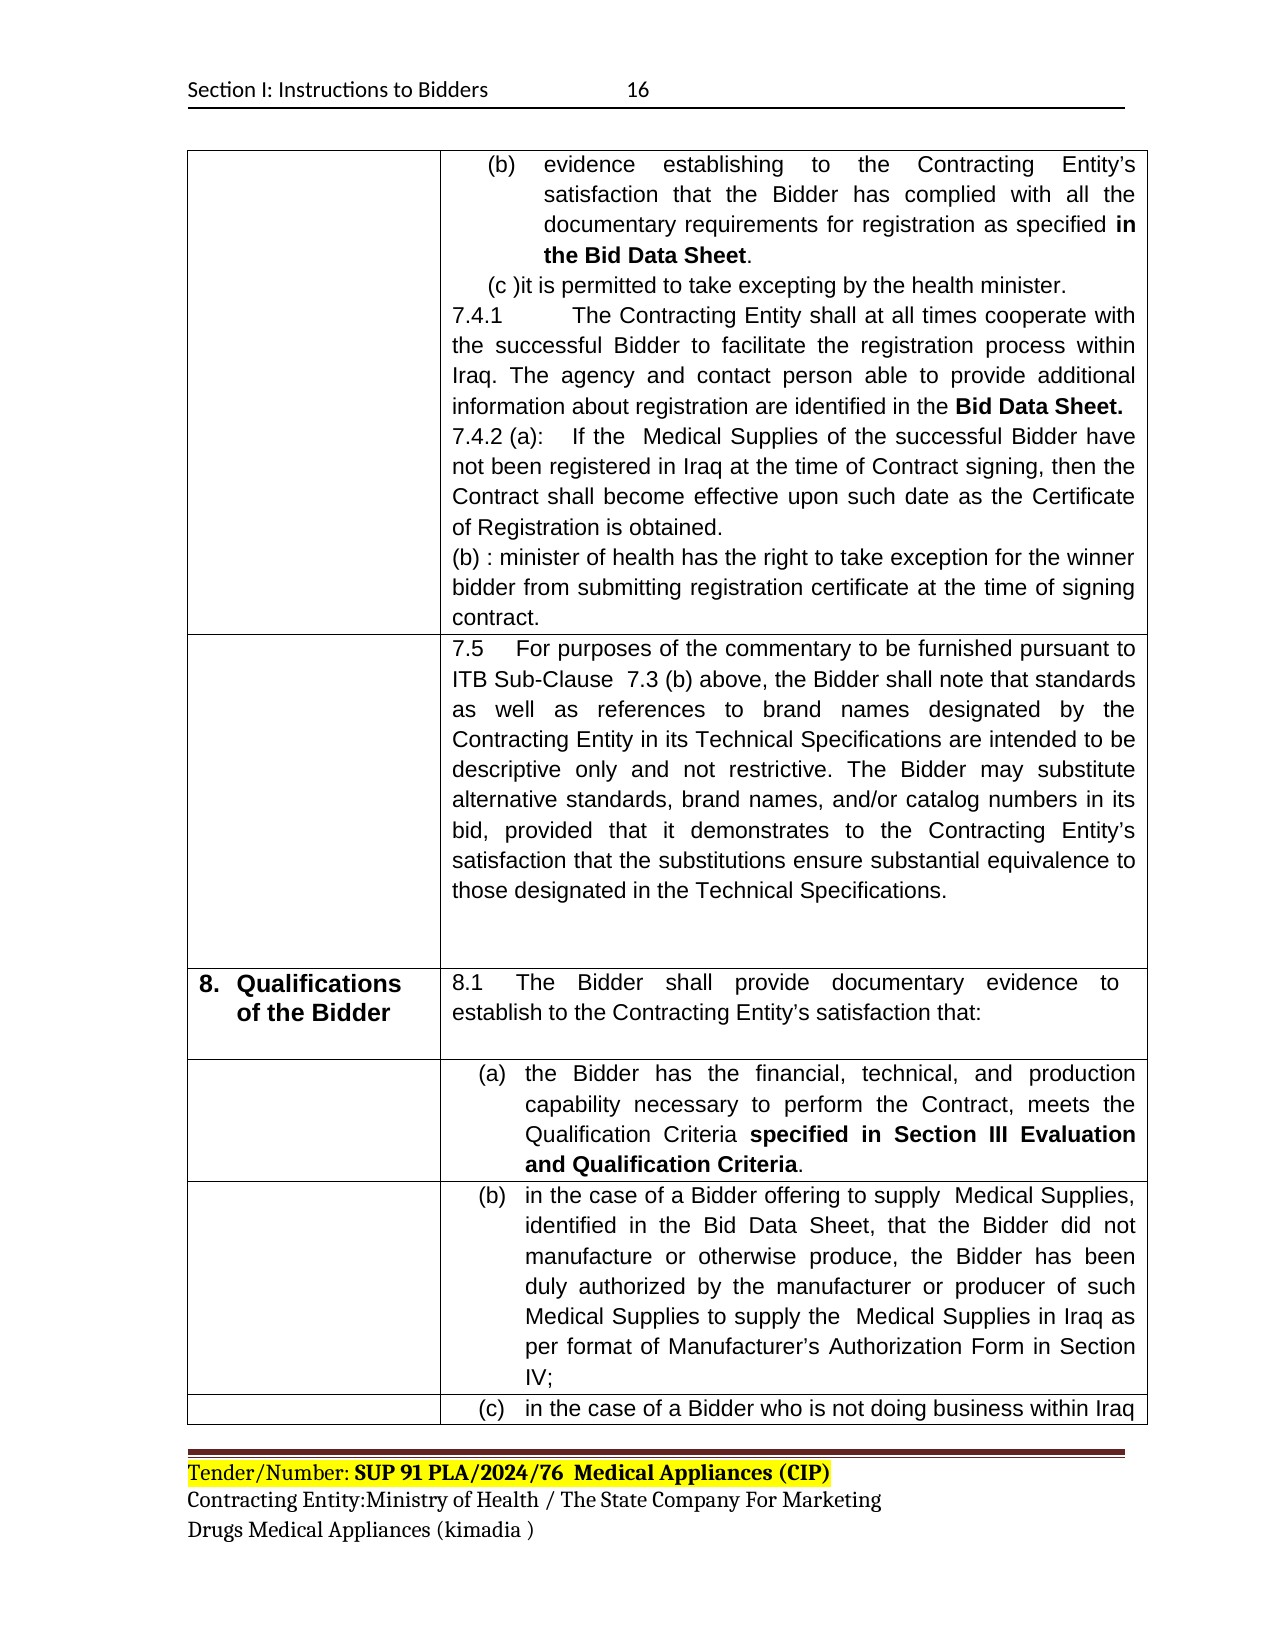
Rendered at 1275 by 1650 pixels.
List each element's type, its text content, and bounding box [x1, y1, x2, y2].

table_cell (a) the Bidder has the financial, technical, and production capability necessary to perform the Contract, meets the Qualification Criteria specified in Section III Evaluation and Qualification Criteria. [441, 1060, 1147, 1181]
table_cell [188, 635, 440, 968]
table_cell [188, 1182, 440, 1394]
table_cell 7.5 For purposes of the commentary to be furnished pursuant to ITB Sub-Clause 7.3 (b) above, the Bidder shall note that standards as well as references to brand names designated by the Contracting Entity in its Technical Specifications are intended to be descriptive only and not restrictive. The Bidder may substitute alternative standards, brand names, and/or catalog numbers in its bid, provided that it demonstrates to the Contracting Entity’s satisfaction that the substitutions ensure substantial equivalence to those designated in the Technical Specifications. [441, 635, 1147, 968]
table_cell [441, 151, 1147, 634]
table_cell [188, 1395, 440, 1423]
table_cell 8.1 The Bidder shall provide documentary evidence to establish to the Contracting Entity’s satisfaction that: [441, 969, 1147, 1059]
table_cell [188, 1060, 440, 1181]
table_cell (b) in the case of a Bidder offering to supply Medical Supplies, identified in the Bid Data Sheet, that the Bidder did not manufacture or otherwise produce, the Bidder has been duly authorized by the manufacturer or producer of such Medical Supplies to supply the Medical Supplies in Iraq as per format of Manufacturer’s Authorization Form in Section IV; [441, 1182, 1147, 1394]
table_cell 8. Qualifications of the Bidder [188, 969, 440, 1059]
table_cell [441, 1395, 1147, 1423]
table_cell [188, 151, 440, 634]
